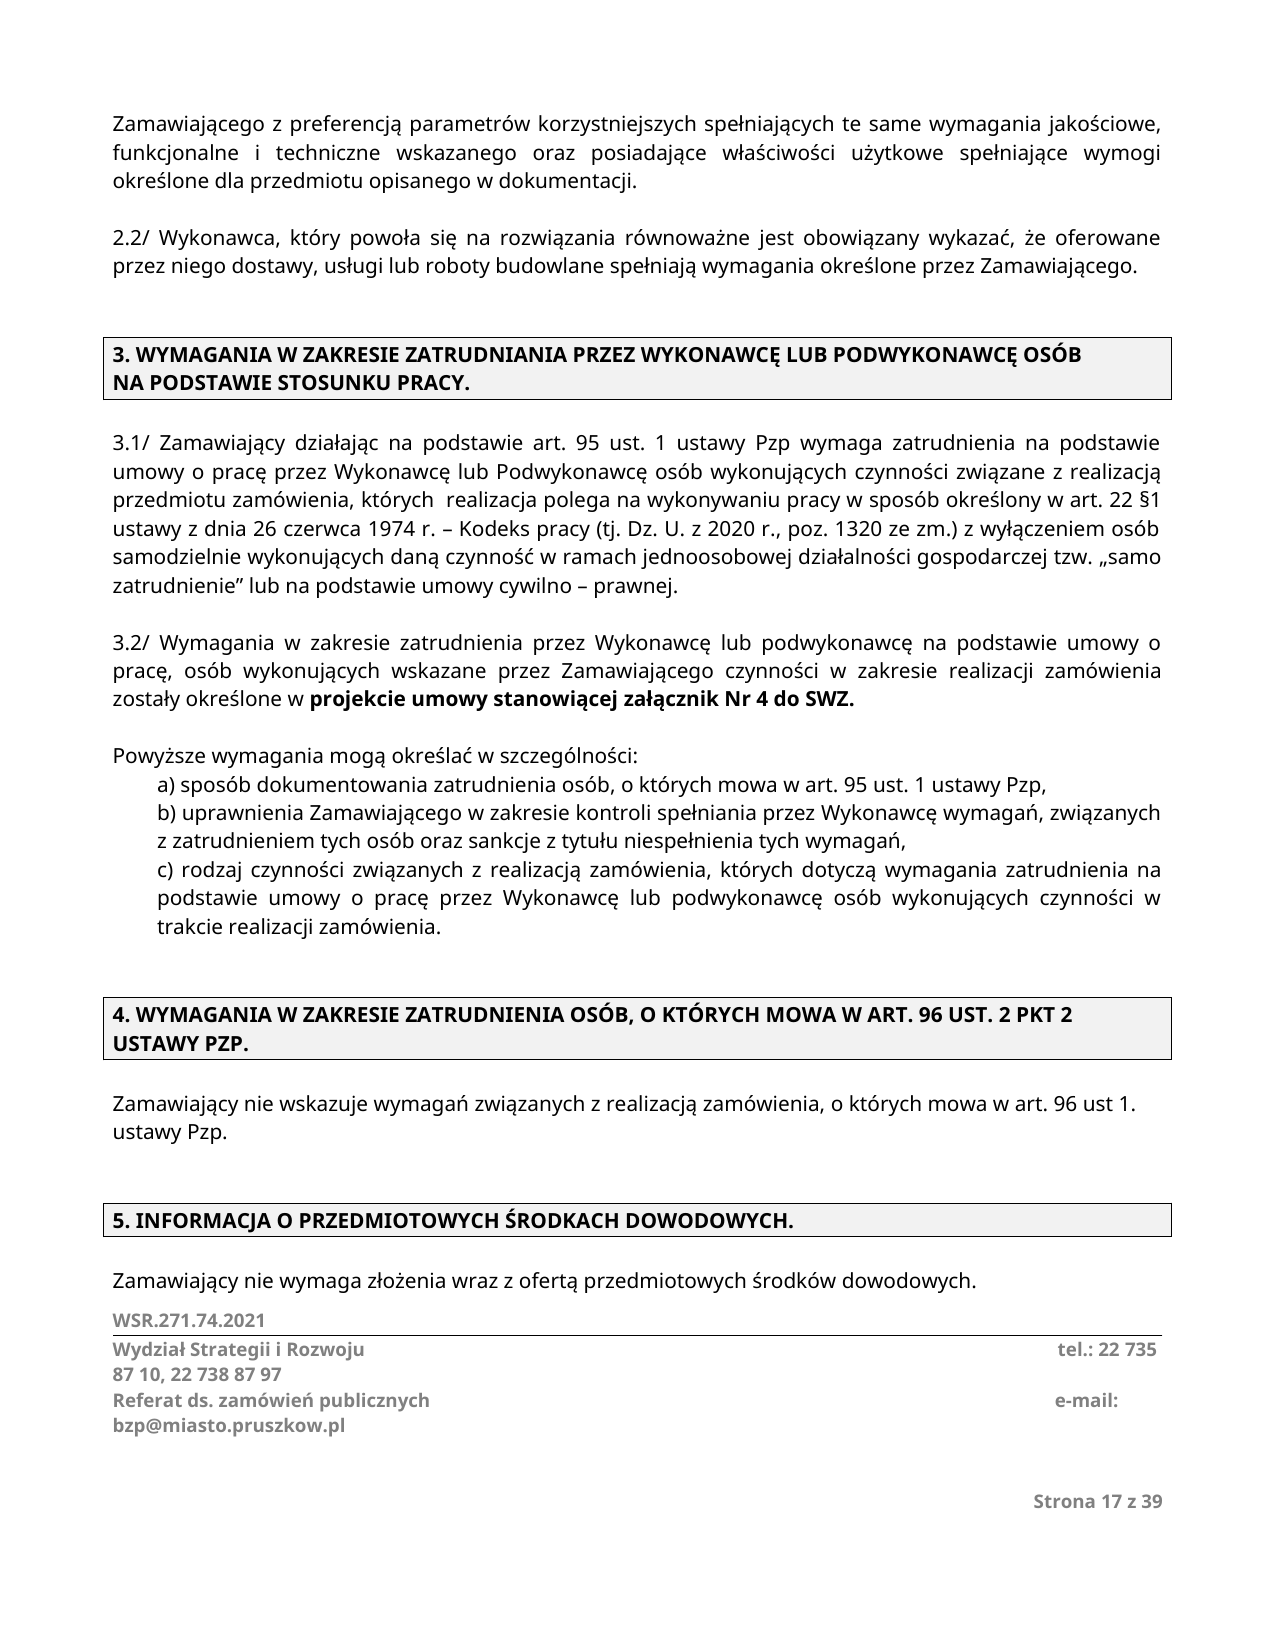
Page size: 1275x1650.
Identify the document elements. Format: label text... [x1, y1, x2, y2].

text 3.2/ Wymagania w zakresie zatrudnienia przez Wykonawcę lub podwykonawcę na podstawie umowy o pracę, osób wykonujących wskazane przez Zamawiającego czynności w zakresie realizacji zamówienia zostały określone w projekcie umowy stanowiącej załącznik Nr 4 do SWZ. [112, 628, 1162, 713]
text Powyższe wymagania mogą określać w szczególności: [112, 741, 1162, 770]
text Zamawiający nie wymaga złożenia wraz z ofertą przedmiotowych środków dowodowych. [112, 1266, 1162, 1294]
text 5. INFORMACJA O PRZEDMIOTOWYCH ŚRODKACH DOWODOWYCH. [104, 1204, 1171, 1236]
text a) sposób dokumentowania zatrudnienia osób, o których mowa w art. 95 ust. 1 ustawy Pzp, [157, 770, 1162, 798]
text 2.2/ Wykonawca, który powoła się na rozwiązania równoważne jest obowiązany wykazać, że oferowane przez niego dostawy, usługi lub roboty budowlane spełniają wymagania określone przez Zamawiającego. [112, 223, 1162, 280]
text 4. WYMAGANIA W ZAKRESIE ZATRUDNIENIA OSÓB, O KTÓRYCH MOWA W ART. 96 UST. 2 PKT 2 USTAWY PZP. [104, 998, 1171, 1059]
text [112, 109, 1162, 195]
text 3.1/ Zamawiający działając na podstawie art. 95 ust. 1 ustawy Pzp wymaga zatrudnienia na podstawie umowy o pracę przez Wykonawcę lub Podwykonawcę osób wykonujących czynności związane z realizacją przedmiotu zamówienia, których realizacja polega na wykonywaniu pracy w sposób określony w art. 22 §1 ustawy z dnia 26 czerwca 1974 r. – Kodeks pracy (tj. Dz. U. z 2020 r., poz. 1320 ze zm.) z wyłączeniem osób samodzielnie wykonujących daną czynność w ramach jednoosobowej działalności gospodarczej tzw. „samo zatrudnienie” lub na podstawie umowy cywilno – prawnej. [112, 428, 1162, 599]
text 3. WYMAGANIA W ZAKRESIE ZATRUDNIANIA PRZEZ WYKONAWCĘ LUB PODWYKONAWCĘ OSÓB [104, 338, 1171, 365]
text Zamawiający nie wskazuje wymagań związanych z realizacją zamówienia, o których mowa w art. 96 ust 1. ustawy Pzp. [112, 1089, 1162, 1146]
text b) uprawnienia Zamawiającego w zakresie kontroli spełniania przez Wykonawcę wymagań, związanych z zatrudnieniem tych osób oraz sankcje z tytułu niespełnienia tych wymagań, [157, 798, 1162, 855]
text NA PODSTAWIE STOSUNKU PRACY. [104, 365, 1171, 399]
text c) rodzaj czynności związanych z realizacją zamówienia, których dotyczą wymagania zatrudnienia na podstawie umowy o pracę przez Wykonawcę lub podwykonawcę osób wykonujących czynności w trakcie realizacji zamówienia. [157, 855, 1162, 940]
